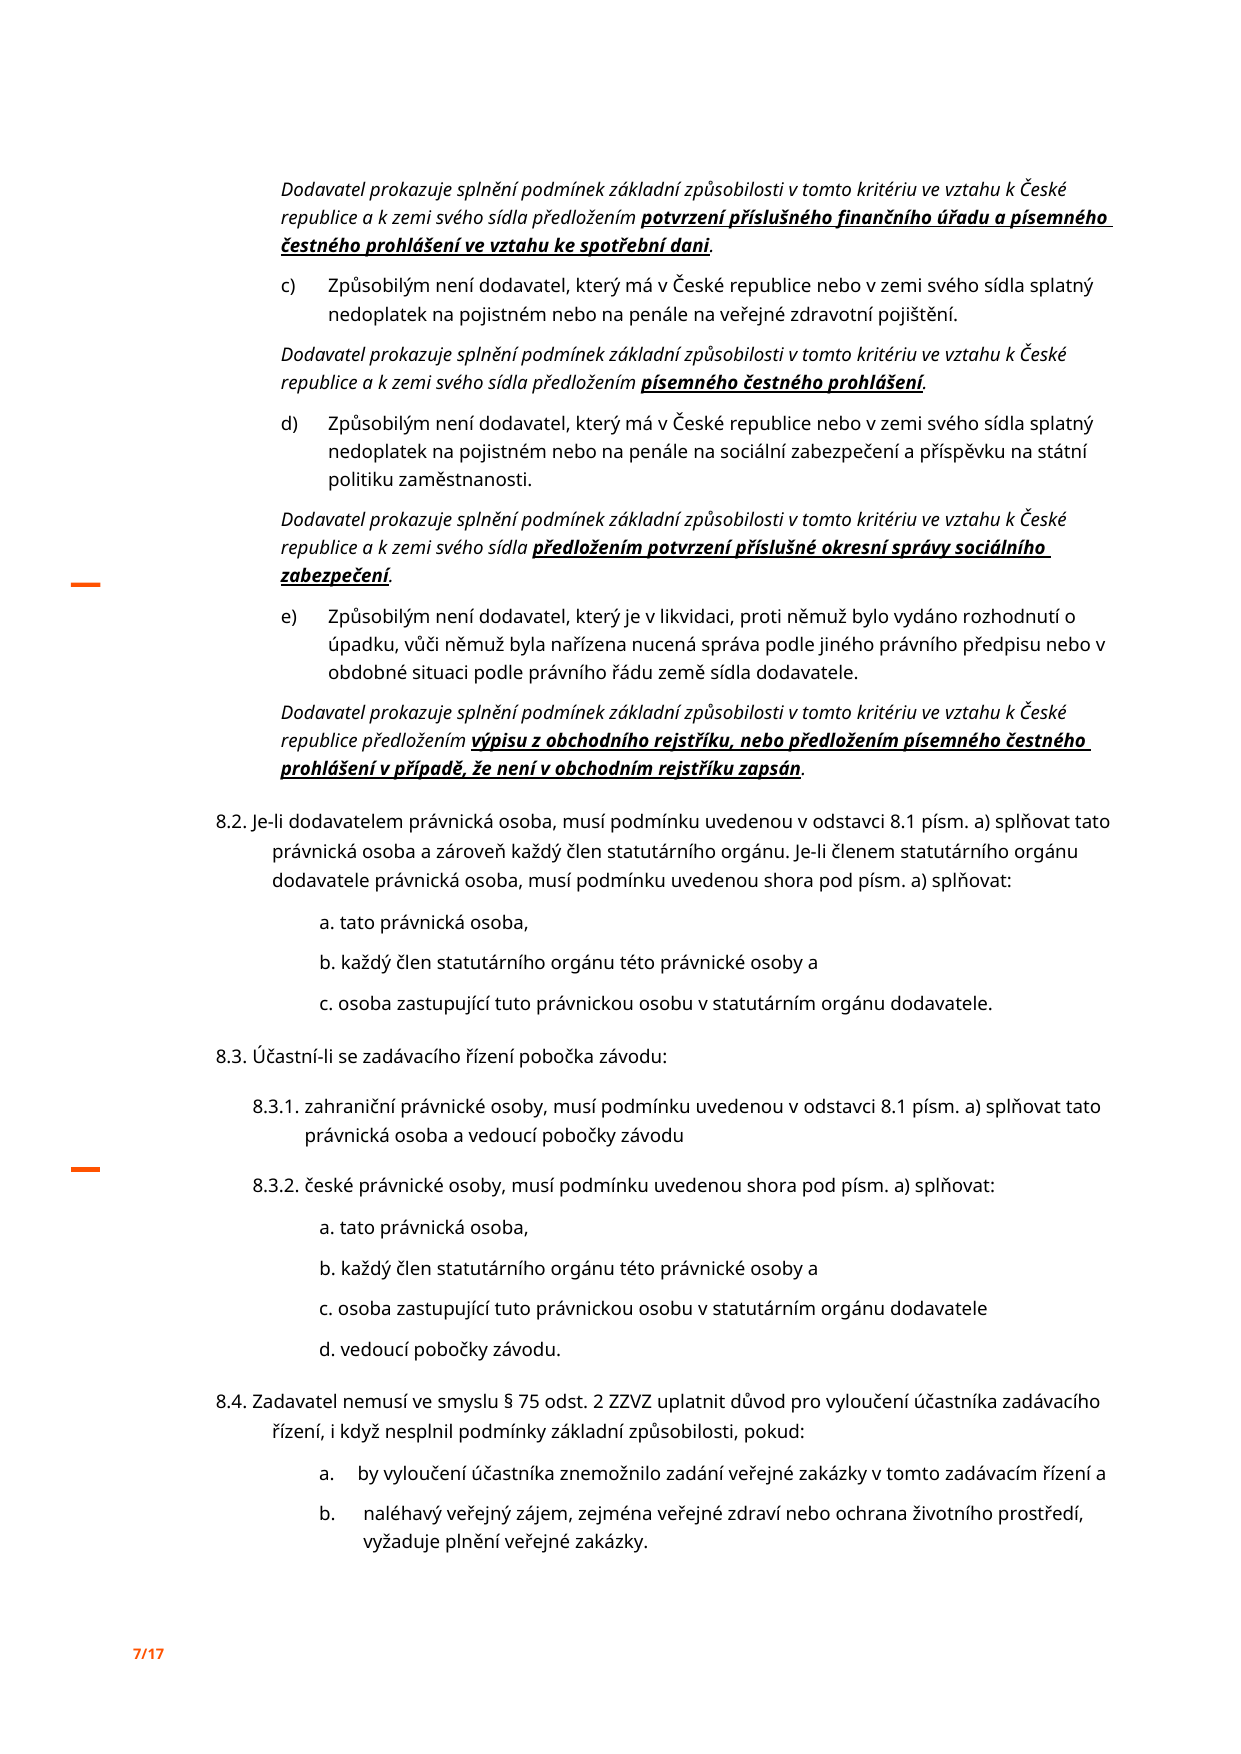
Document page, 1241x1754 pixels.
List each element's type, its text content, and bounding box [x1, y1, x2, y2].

text a. by vyloučení účastníka znemožnilo zadání veřejné zakázky v tomto zadávacím řízení a [319, 1460, 1122, 1485]
text Zadavatel nemusí ve smyslu § 75 odst. 2 ZZVZ uplatnit důvod pro vyloučení účastníka zadávacího řízení, i když nesplnil podmínky základní způsobilosti, pokud: [216, 1389, 1122, 1444]
text c. osoba zastupující tuto právnickou osobu v statutárním orgánu dodavatele [319, 1295, 1122, 1321]
text b. naléhavý veřejný zájem, zejména veřejné zdraví nebo ochrana životního prostředí, vyžaduje plnění veřejné zakázky. [319, 1500, 1122, 1554]
text české právnické osoby, musí podmínku uvedenou shora pod písm. a) splňovat: [304, 1172, 1122, 1198]
text Dodavatel prokazuje splnění podmínek základní způsobilosti v tomto kritériu ve vztahu k České republice předložením výpisu z obchodního rejstříku, nebo předložením písemného čestného prohlášení v případě, že není v obchodním rejstříku zapsán. [281, 699, 1122, 781]
text Dodavatel prokazuje splnění podmínek základní způsobilosti v tomto kritériu ve vztahu k České republice a k zemi svého sídla předložením potvrzení příslušné okresní správy sociálního zabezpečení. [281, 506, 1122, 588]
text c. osoba zastupující tuto právnickou osobu v statutárním orgánu dodavatele. [319, 990, 1122, 1016]
text Dodavatel prokazuje splnění podmínek základní způsobilosti v tomto kritériu ve vztahu k České republice a k zemi svého sídla předložením písemného čestného prohlášení. [281, 341, 1122, 395]
text c) Způsobilým není dodavatel, který má v České republice nebo v zemi svého sídla splatný nedoplatek na pojistném nebo na penále na veřejné zdravotní pojištění. [281, 273, 1122, 326]
text d. vedoucí pobočky závodu. [319, 1336, 1122, 1361]
text e) Způsobilým není dodavatel, který je v likvidaci, proti němuž bylo vydáno rozhodnutí o úpadku, vůči němuž byla nařízena nucená správa podle jiného právního předpisu nebo v obdobné situaci podle právního řádu země sídla dodavatele. [281, 603, 1122, 684]
text zahraniční právnické osoby, musí podmínku uvedenou v odstavci 8.1 písm. a) splňovat tato právnická osoba a vedoucí pobočky závodu [304, 1093, 1122, 1148]
text d) Způsobilým není dodavatel, který má v České republice nebo v zemi svého sídla splatný nedoplatek na pojistném nebo na penále na sociální zabezpečení a příspěvku na státní politiku zaměstnanosti. [281, 410, 1122, 491]
text Je-li dodavatelem právnická osoba, musí podmínku uvedenou v odstavci 8.1 písm. a) splňovat tato právnická osoba a zároveň každý člen statutárního orgánu. Je-li členem statutárního orgánu dodavatele právnická osoba, musí podmínku uvedenou shora pod písm. a) splňovat: [216, 809, 1122, 893]
text b. každý člen statutárního orgánu této právnické osoby a [319, 1255, 1122, 1280]
text b. každý člen statutárního orgánu této právnické osoby a [319, 949, 1122, 975]
text a. tato právnická osoba, [319, 1214, 1122, 1240]
text a. tato právnická osoba, [319, 909, 1122, 934]
text Dodavatel prokazuje splnění podmínek základní způsobilosti v tomto kritériu ve vztahu k České republice a k zemi svého sídla předložením potvrzení příslušného finančního úřadu a písemného čestného prohlášení ve vztahu ke spotřební dani. [281, 176, 1122, 258]
text Účastní-li se zadávacího řízení pobočka závodu: [216, 1043, 1122, 1068]
